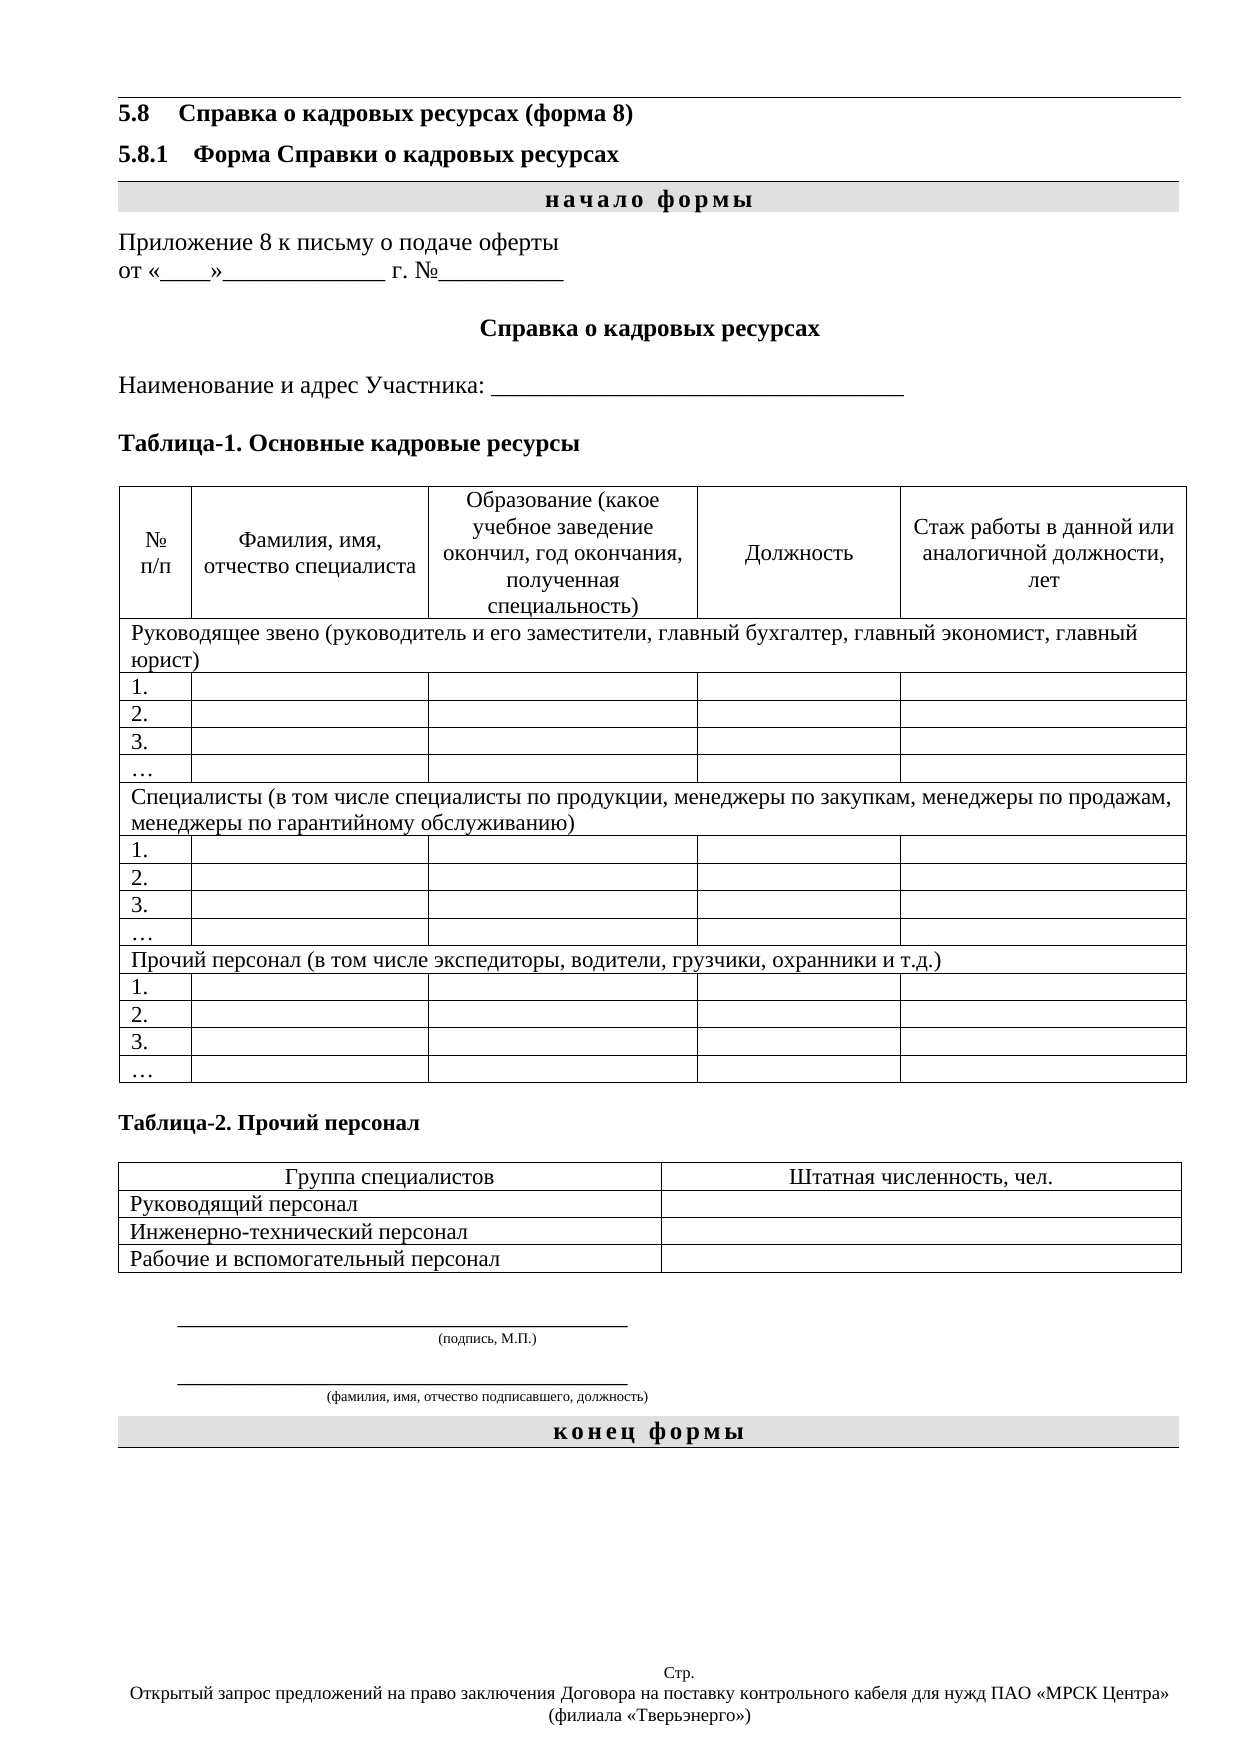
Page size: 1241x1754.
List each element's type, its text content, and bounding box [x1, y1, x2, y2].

table_cell [192, 755, 428, 782]
table_cell Специалисты (в том числе специалисты по продукции, менеджеры по закупкам, менеджеры по продажам, менеджеры по гарантийному обслуживанию) [120, 783, 1186, 835]
table_cell [192, 673, 428, 699]
table_cell [429, 836, 697, 863]
table_cell [192, 891, 428, 918]
table_header Образование (какое учебное заведение окончил, год окончания, полученная специальность) [429, 487, 697, 618]
table_cell [120, 701, 191, 727]
table_cell Руководящий персонал [119, 1191, 661, 1217]
text Таблица-1. Основные кадровые ресурсы [118, 428, 1181, 457]
table_cell [429, 891, 697, 918]
table_cell … [120, 755, 191, 782]
table_cell [698, 864, 900, 890]
table_cell [698, 891, 900, 918]
table_cell [120, 728, 191, 754]
table_cell [698, 1001, 900, 1027]
table_cell [698, 728, 900, 754]
table_cell [192, 1056, 428, 1082]
table_cell Прочий персонал (в том числе экспедиторы, водители, грузчики, охранники и т.д.) [120, 946, 1186, 972]
table_cell [901, 864, 1186, 890]
table_cell [901, 974, 1186, 1000]
table_cell [662, 1218, 1181, 1244]
table_cell [901, 919, 1186, 945]
table_cell … [120, 919, 191, 945]
table_cell [698, 919, 900, 945]
table_cell [429, 755, 697, 782]
table_cell [192, 864, 428, 890]
table_cell [901, 1028, 1186, 1054]
table_cell [662, 1245, 1181, 1272]
table_cell [698, 1056, 900, 1082]
text Наименование и адрес Участника: _________________________________ [118, 371, 1181, 399]
table_cell [901, 1056, 1186, 1082]
table_cell [429, 1028, 697, 1054]
table_cell [429, 1056, 697, 1082]
table_cell [120, 673, 191, 699]
table_cell [429, 673, 697, 699]
table_cell [698, 673, 900, 699]
table_cell [901, 728, 1186, 754]
table_cell [120, 974, 191, 1000]
text ____________________________________ [118, 1301, 1181, 1330]
table_cell [698, 755, 900, 782]
table_cell [901, 891, 1186, 918]
table_cell Рабочие и вспомогательный персонал [119, 1245, 661, 1272]
table_cell [901, 755, 1186, 782]
table_header № п/п [120, 487, 191, 618]
table_cell [901, 836, 1186, 863]
table_header Штатная численность, чел. [662, 1163, 1181, 1189]
text Таблица-2. Прочий персонал [118, 1109, 1181, 1136]
text начало формы [118, 182, 1179, 212]
table_cell [429, 864, 697, 890]
table_cell [429, 728, 697, 754]
subtitle Справка о кадровых ресурсах (форма 8) [118, 98, 1181, 127]
table_cell [120, 864, 191, 890]
table_cell [698, 701, 900, 727]
text Справка о кадровых ресурсах [118, 313, 1181, 342]
table_cell [901, 1001, 1186, 1027]
text (фамилия, имя, отчество подписавшего, должность) [118, 1388, 797, 1416]
table_cell [120, 1028, 191, 1054]
table_cell [429, 701, 697, 727]
table_cell [192, 1028, 428, 1054]
table_cell [120, 1001, 191, 1027]
table_cell Руководящее звено (руководитель и его заместители, главный бухгалтер, главный экономист, главный юрист) [120, 619, 1186, 672]
table_cell … [120, 1056, 191, 1082]
table_cell [429, 919, 697, 945]
text (подпись, М.П.) [118, 1330, 797, 1359]
table_cell [429, 974, 697, 1000]
table_cell [192, 836, 428, 863]
table_cell [192, 919, 428, 945]
table_header Должность [698, 487, 900, 618]
table_header Группа специалистов [119, 1163, 661, 1189]
subtitle Форма Справки о кадровых ресурсах [118, 139, 1181, 168]
table_header Стаж работы в данной или аналогичной должности, лет [901, 487, 1186, 618]
table_cell [192, 1001, 428, 1027]
table_cell [698, 836, 900, 863]
table_cell [192, 701, 428, 727]
text ____________________________________ [118, 1359, 1181, 1388]
table_cell [901, 673, 1186, 699]
text конец формы [118, 1416, 1179, 1447]
table_cell [120, 891, 191, 918]
table_cell [698, 974, 900, 1000]
table_cell [429, 1001, 697, 1027]
table_header Фамилия, имя, отчество специалиста [192, 487, 428, 618]
table_cell [120, 836, 191, 863]
table_cell [901, 701, 1186, 727]
table_cell [192, 974, 428, 1000]
table_cell [662, 1191, 1181, 1217]
table_cell Инженерно-технический персонал [119, 1218, 661, 1244]
text Приложение 8 к письму о подаче оферты от «____»_____________ г. №__________ [118, 227, 1181, 284]
table_cell [698, 1028, 900, 1054]
table_cell [192, 728, 428, 754]
